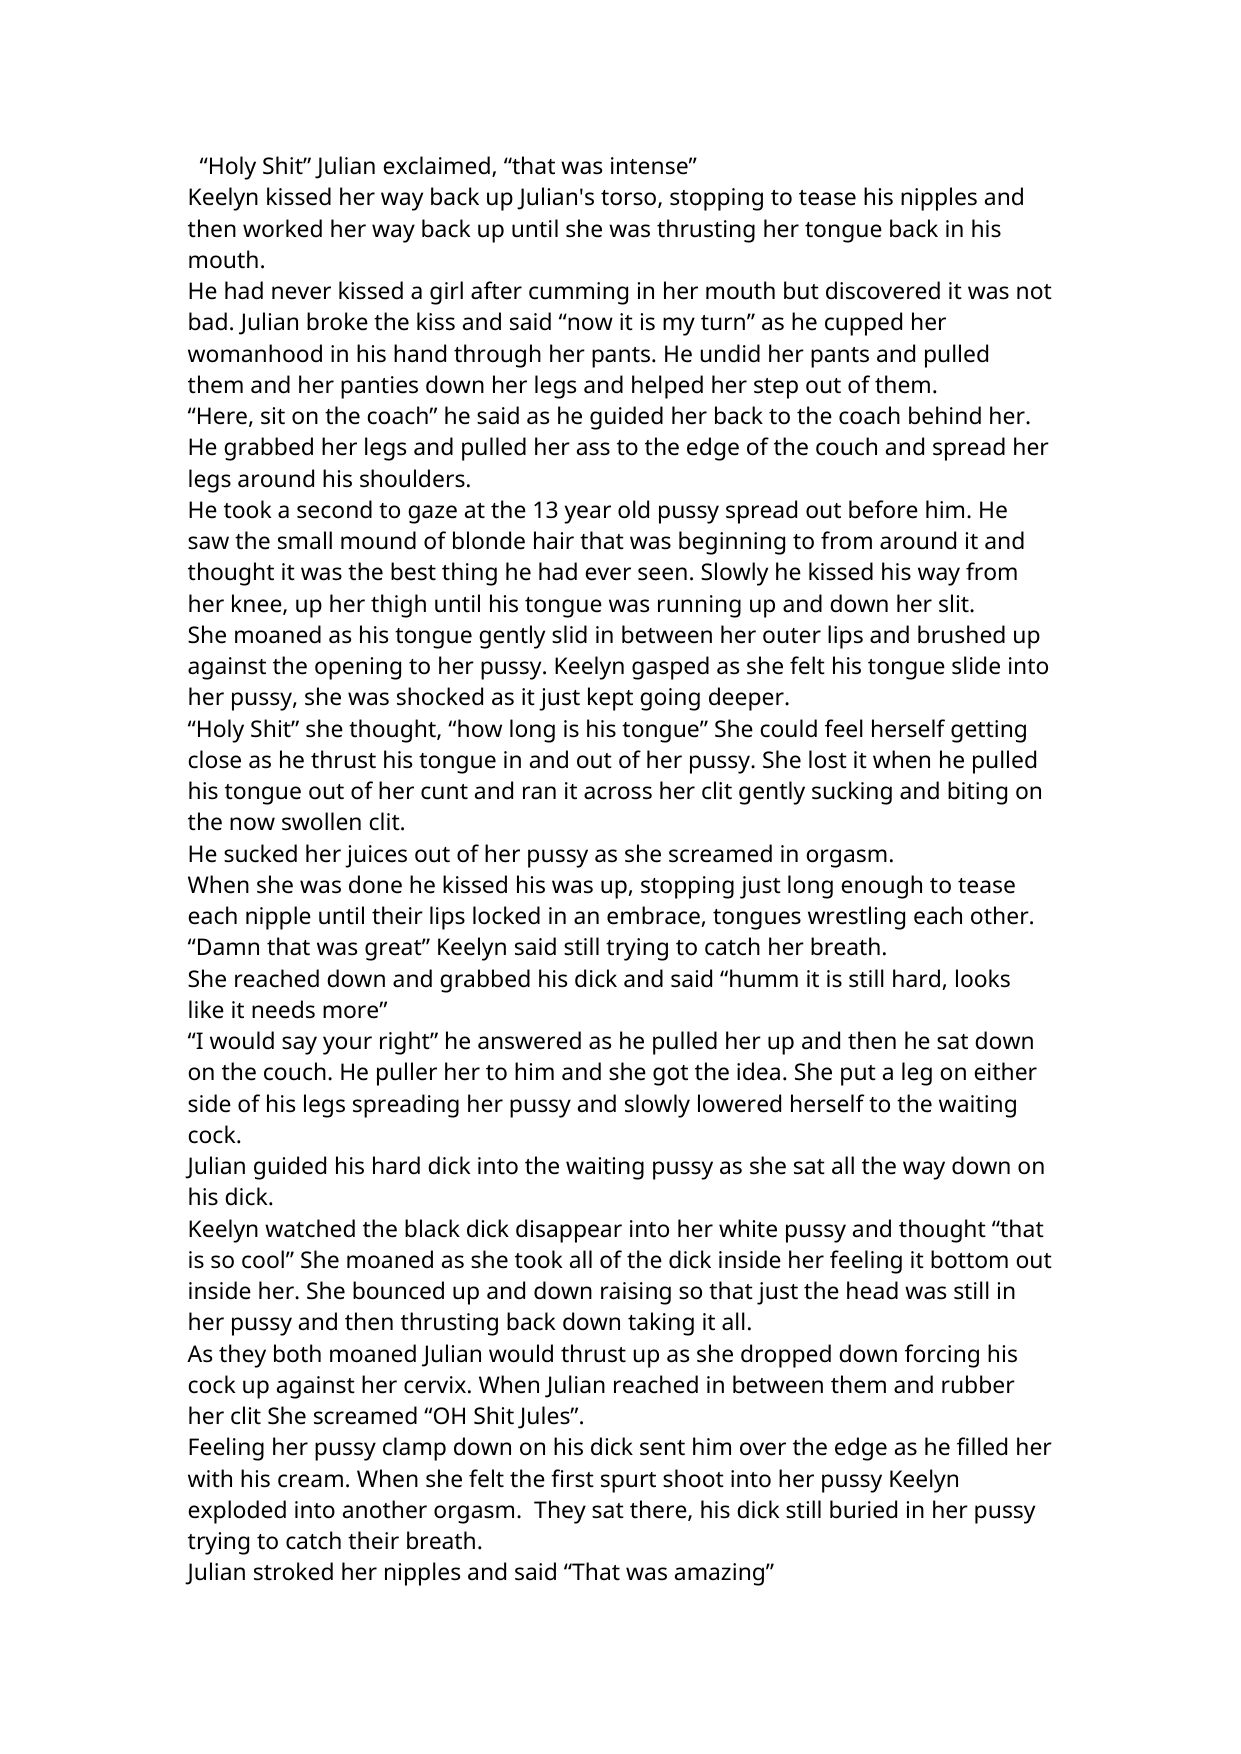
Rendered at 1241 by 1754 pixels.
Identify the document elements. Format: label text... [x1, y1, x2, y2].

text Keelyn kissed her way back up Julian's torso, stopping to tease his nipples and then worked her way back up until she was thrusting her tongue back in his mouth. [187, 181, 1053, 275]
text He sucked her juices out of her pussy as she screamed in orgasm. [187, 837, 1053, 869]
text “Holy Shit” she thought, “how long is his tongue” She could feel herself getting close as he thrust his tongue in and out of her pussy. She lost it when he pulled his tongue out of her cunt and ran it across her clit gently sucking and biting on the now swollen clit. [187, 712, 1053, 837]
text Keelyn watched the black dick disappear into her white pussy and thought “that is so cool” She moaned as she took all of the dick inside her feeling it bottom out inside her. She bounced up and down raising so that just the head was still in her pussy and then thrusting back down taking it all. [187, 1212, 1053, 1337]
text Feeling her pussy clamp down on his dick sent him over the edge as he filled her with his cream. When she felt the first spurt shoot into her pussy Keelyn exploded into another orgasm. They sat there, his dick still buried in her pussy trying to catch their breath. [187, 1431, 1053, 1556]
text Julian stroked her nipples and said “That was amazing” [187, 1556, 1053, 1587]
text As they both moaned Julian would thrust up as she dropped down forcing his cock up against her cervix. When Julian reached in between them and rubber her clit She screamed “OH Shit Jules”. [187, 1337, 1053, 1431]
text “Damn that was great” Keelyn said still trying to catch her breath. [187, 931, 1053, 962]
text “I would say your right” he answered as he pulled her up and then he sat down on the couch. He puller her to him and she got the idea. She put a leg on either side of his legs spreading her pussy and slowly lowered herself to the waiting cock. [187, 1025, 1053, 1150]
text She reached down and grabbed his dick and said “humm it is still hard, looks like it needs more” [187, 962, 1053, 1025]
text When she was done he kissed his was up, stopping just long enough to tease each nipple until their lips locked in an embrace, tongues wrestling each other. [187, 869, 1053, 931]
text He took a second to gaze at the 13 year old pussy spread out before him. He saw the small mound of blonde hair that was beginning to from around it and thought it was the best thing he had ever seen. Slowly he kissed his way from her knee, up her thigh until his tongue was running up and down her slit. [187, 494, 1053, 619]
text “Holy Shit” Julian exclaimed, “that was intense” [187, 150, 1053, 181]
text He had never kissed a girl after cumming in her mouth but discovered it was not bad. Julian broke the kiss and said “now it is my turn” as he cupped her womanhood in his hand through her pants. He undid her pants and pulled them and her panties down her legs and helped her step out of them. [187, 275, 1053, 400]
text Julian guided his hard dick into the waiting pussy as she sat all the way down on his dick. [187, 1150, 1053, 1212]
text She moaned as his tongue gently slid in between her outer lips and brushed up against the opening to her pussy. Keelyn gasped as she felt his tongue slide into her pussy, she was shocked as it just kept going deeper. [187, 619, 1053, 712]
text “Here, sit on the coach” he said as he guided her back to the coach behind her. He grabbed her legs and pulled her ass to the edge of the couch and spread her legs around his shoulders. [187, 400, 1053, 494]
